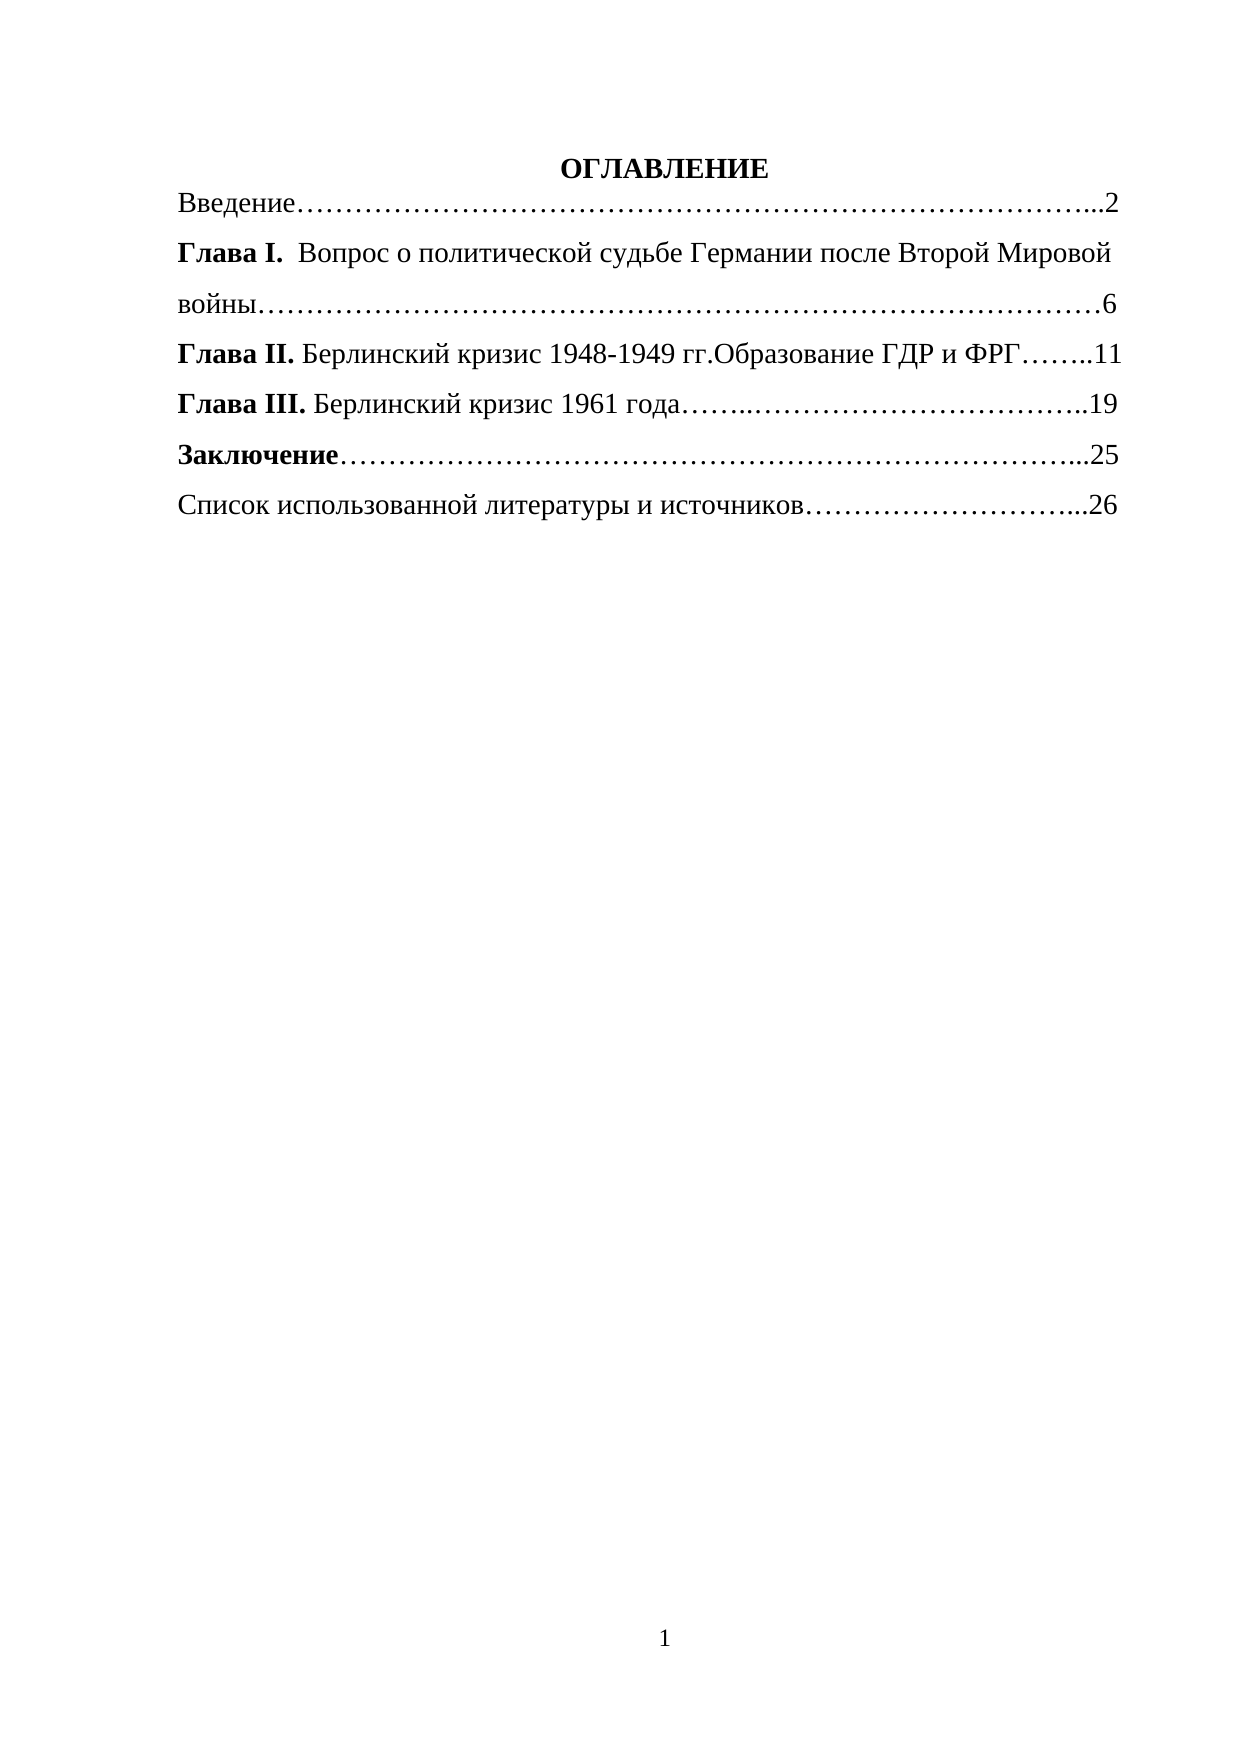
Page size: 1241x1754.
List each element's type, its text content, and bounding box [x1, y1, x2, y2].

subtitle ОГЛАВЛЕНИЕ [177, 152, 1152, 185]
text Введение………………………………………………………………………...2 [177, 185, 1152, 219]
text Глава I. Вопрос о политической судьбе Германии после Второй Мировой войны……………………………………………………………………………6 [177, 236, 1152, 319]
text Глава II. Берлинский кризис 1948-1949 гг.Образование ГДР и ФРГ……..11 [177, 336, 1152, 370]
text Список использованной литературы и источников………………………...26 [177, 487, 1152, 521]
text Заключение…………………………………………………………………...25 [177, 437, 1152, 470]
text Глава III. Берлинский кризис 1961 года……..……………………………..19 [177, 386, 1152, 420]
